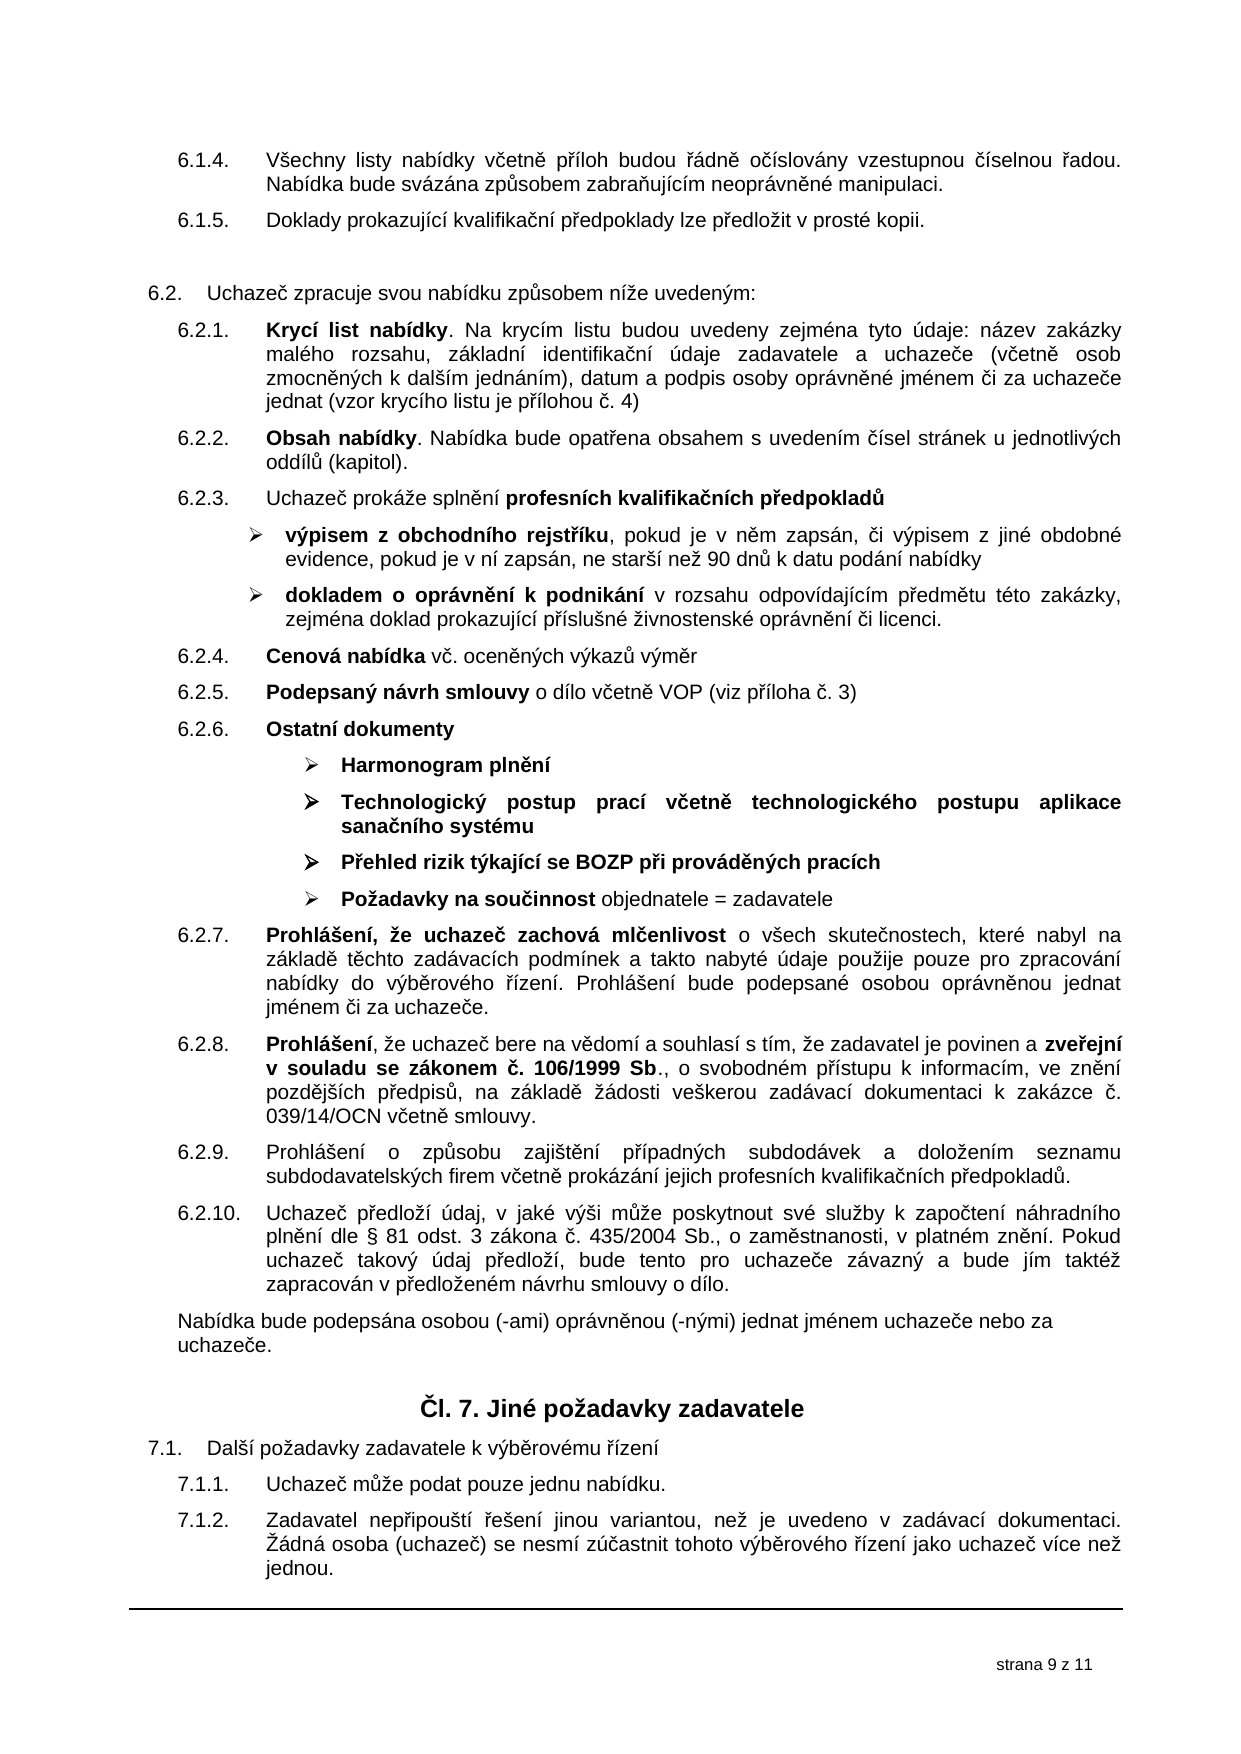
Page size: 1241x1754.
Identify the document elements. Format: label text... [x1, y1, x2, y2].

text Všechny listy nabídky včetně příloh budou řádně očíslovány vzestupnou číselnou řadou. Nabídka bude svázána způsobem zabraňujícím neoprávněné manipulaci. [177, 148, 1122, 196]
text Doklady prokazující kvalifikační předpoklady lze předložit v prosté kopii. [177, 208, 1122, 232]
list dokladem o oprávnění k podnikání v rozsahu odpovídajícím předmětu této zakázky, zejména doklad prokazující příslušné živnostenské oprávnění či licenci. [248, 583, 1122, 631]
list výpisem z obchodního rejstříku, pokud je v něm zapsán, či výpisem z jiné obdobné evidence, pokud je v ní zapsán, ne starší než 90 dnů k datu podání nabídky [248, 523, 1122, 571]
text Krycí list nabídky. Na krycím listu budou uvedeny zejména tyto údaje: název zakázky malého rozsahu, základní identifikační údaje zadavatele a uchazeče (včetně osob zmocněných k dalším jednáním), datum a podpis osoby oprávněné jménem či za uchazeče jednat (vzor krycího listu je přílohou č. 4) [177, 317, 1122, 413]
text Uchazeč prokáže splnění profesních kvalifikačních předpokladů [177, 486, 1122, 510]
text Prohlášení o způsobu zajištění případných subdodávek a doložením seznamu subdodavatelských firem včetně prokázání jejich profesních kvalifikačních předpokladů. [177, 1140, 1122, 1188]
text Jiné požadavky zadavatele [102, 1394, 1122, 1423]
text Uchazeč může podat pouze jednu nabídku. [177, 1472, 1122, 1496]
list Přehled rizik týkající se BOZP při prováděných pracích [303, 850, 1122, 874]
text Prohlášení, že uchazeč bere na vědomí a souhlasí s tím, že zadavatel je povinen a zveřejní v souladu se zákonem č. 106/1999 Sb., o svobodném přístupu k informacím, ve znění pozdějších předpisů, na základě žádosti veškerou zadávací dokumentaci k zakázce č. 039/14/OCN včetně smlouvy. [177, 1032, 1122, 1127]
list Harmonogram plnění [303, 753, 1122, 777]
text Uchazeč předloží údaj, v jaké výši může poskytnout své služby k započtení náhradního plnění dle § 81 odst. 3 zákona č. 435/2004 Sb., o zaměstnanosti, v platném znění. Pokud uchazeč takový údaj předloží, bude tento pro uchazeče závazný a bude jím taktéž zapracován v předloženém návrhu smlouvy o dílo. [177, 1200, 1122, 1296]
text Prohlášení, že uchazeč zachová mlčenlivost o všech skutečnostech, které nabyl na základě těchto zadávacích podmínek a takto nabyté údaje použije pouze pro zpracování nabídky do výběrového řízení. Prohlášení bude podepsané osobou oprávněnou jednat jménem či za uchazeče. [177, 923, 1122, 1019]
list Technologický postup prací včetně technologického postupu aplikace sanačního systému [303, 789, 1122, 838]
text Zadavatel nepřipouští řešení jinou variantou, než je uvedeno v zadávací dokumentaci. Žádná osoba (uchazeč) se nesmí zúčastnit tohoto výběrového řízení jako uchazeč více než jednou. [177, 1508, 1122, 1580]
list Požadavky na součinnost objednatele = zadavatele [303, 887, 1122, 911]
text Ostatní dokumenty [177, 717, 1122, 741]
text Podepsaný návrh smlouvy o dílo včetně VOP (viz příloha č. 3) [177, 680, 1122, 704]
text Cenová nabídka vč. oceněných výkazů výměr [177, 644, 1122, 668]
text Další požadavky zadavatele k výběrovému řízení [148, 1435, 1122, 1459]
list Nabídka bude podepsána osobou (-ami) oprávněnou (-nými) jednat jménem uchazeče nebo za uchazeče. [177, 1309, 1122, 1357]
text Uchazeč zpracuje svou nabídku způsobem níže uvedeným: [148, 281, 1122, 305]
text Obsah nabídky. Nabídka bude opatřena obsahem s uvedením čísel stránek u jednotlivých oddílů (kapitol). [177, 426, 1122, 474]
